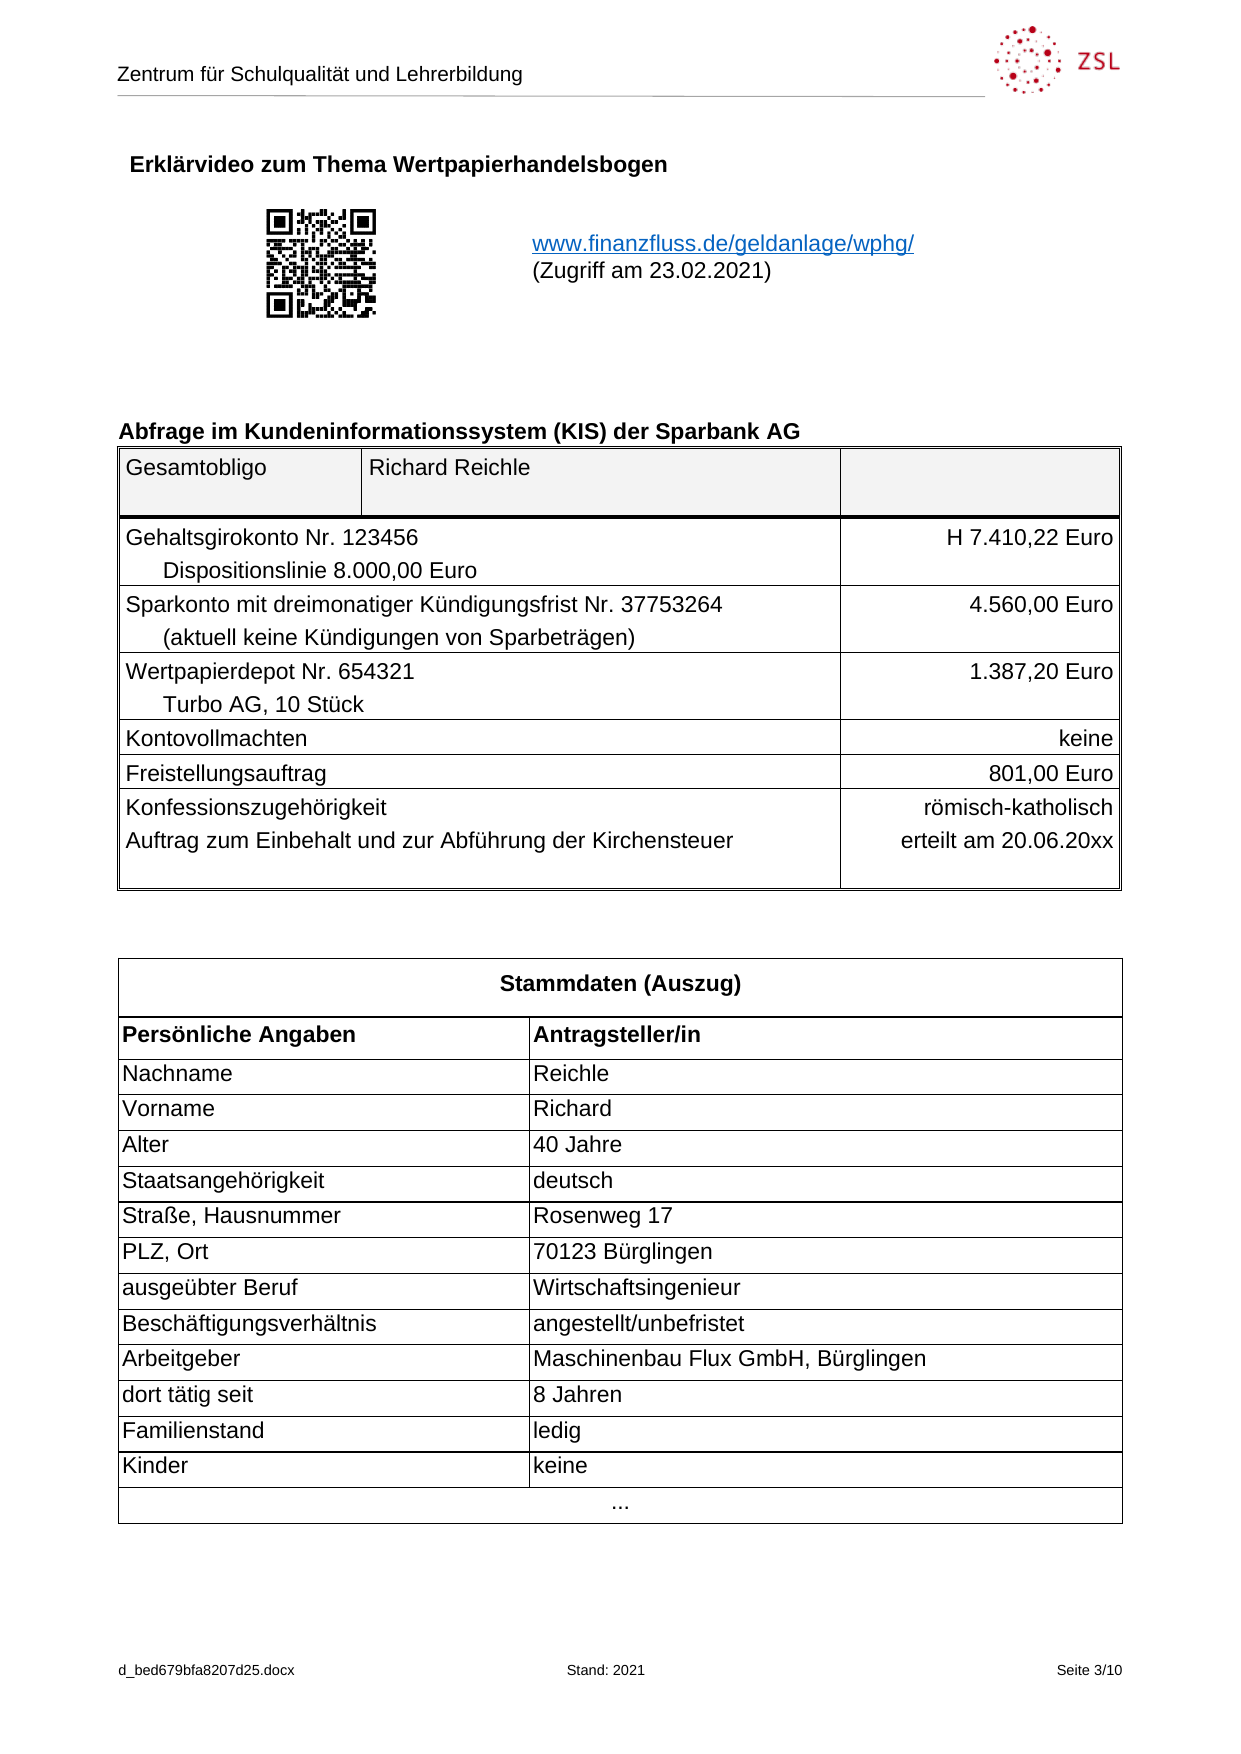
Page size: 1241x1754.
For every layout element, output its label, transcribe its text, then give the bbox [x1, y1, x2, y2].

table_cell Familienstand [119, 1417, 529, 1451]
table_cell Alter [119, 1131, 529, 1166]
table_cell Persönliche Angaben [119, 1018, 529, 1058]
table_header Richard Reichle [362, 449, 840, 515]
table_cell dort tätig seit [119, 1381, 529, 1416]
table_cell Freistellungsauftrag [120, 755, 840, 788]
picture [261, 203, 379, 321]
table_cell 8 Jahren [530, 1381, 1122, 1416]
table_header Stammdaten (Auszug) [119, 959, 1122, 1016]
table_header [841, 449, 1119, 515]
table_cell PLZ, Ort [119, 1238, 529, 1273]
table_cell Arbeitgeber [119, 1345, 529, 1380]
table_cell Reichle [530, 1060, 1122, 1094]
table_cell angestellt/unbefristet [530, 1310, 1122, 1344]
table_cell Vorname [119, 1095, 529, 1130]
table_cell Sparkonto mit dreimonatiger Kündigungsfrist Nr. 37753264 (aktuell keine Kündigungen von Sparbeträgen) [120, 586, 840, 652]
table_cell Beschäftigungsverhältnis [119, 1310, 529, 1344]
table_cell Kinder [119, 1453, 529, 1487]
table_cell Konfessionszugehörigkeit Auftrag zum Einbehalt und zur Abführung der Kirchensteuer [120, 789, 840, 888]
table_cell Rosenweg 17 [530, 1203, 1122, 1237]
table_cell Richard [530, 1095, 1122, 1130]
table_cell keine [841, 720, 1119, 753]
table_cell Wertpapierdepot Nr. 654321 Turbo AG, 10 Stück [120, 653, 840, 719]
table_cell 70123 Bürglingen [530, 1238, 1122, 1273]
table_cell Nachname [119, 1060, 529, 1094]
table_cell 1.387,20 Euro [841, 653, 1119, 719]
table_cell [118, 204, 521, 347]
table_cell Kontovollmachten [120, 720, 840, 753]
table_cell Antragsteller/in [530, 1018, 1122, 1058]
table_cell Maschinenbau Flux GmbH, Bürglingen [530, 1345, 1122, 1380]
table_cell ... [119, 1488, 1122, 1523]
table_cell H 7.410,22 Euro [841, 519, 1119, 585]
table_cell 40 Jahre [530, 1131, 1122, 1166]
table_cell römisch-katholisch erteilt am 20.06.20xx [841, 789, 1119, 888]
table_cell Staatsangehörigkeit [119, 1167, 529, 1201]
table_cell deutsch [530, 1167, 1122, 1201]
table_cell ausgeübter Beruf [119, 1274, 529, 1308]
table_cell www.finanzfluss.de/geldanlage/wphg/ (Zugriff am 23.02.2021) [521, 204, 1122, 347]
text Abfrage im Kundeninformationssystem (KIS) der Sparbank AG [118, 413, 1122, 446]
table_cell Wirtschaftsingenieur [530, 1274, 1122, 1308]
table_header Gesamtobligo [120, 449, 361, 515]
table_cell Gehaltsgirokonto Nr. 123456 Dispositionslinie 8.000,00 Euro [120, 519, 840, 585]
picture [992, 25, 1122, 96]
table_cell ledig [530, 1417, 1122, 1451]
table_cell Straße, Hausnummer [119, 1203, 529, 1237]
table_cell 4.560,00 Euro [841, 586, 1119, 652]
table_cell keine [530, 1453, 1122, 1487]
table_cell 801,00 Euro [841, 755, 1119, 788]
table_header Erklärvideo zum Thema Wertpapierhandelsbogen [118, 151, 1122, 204]
